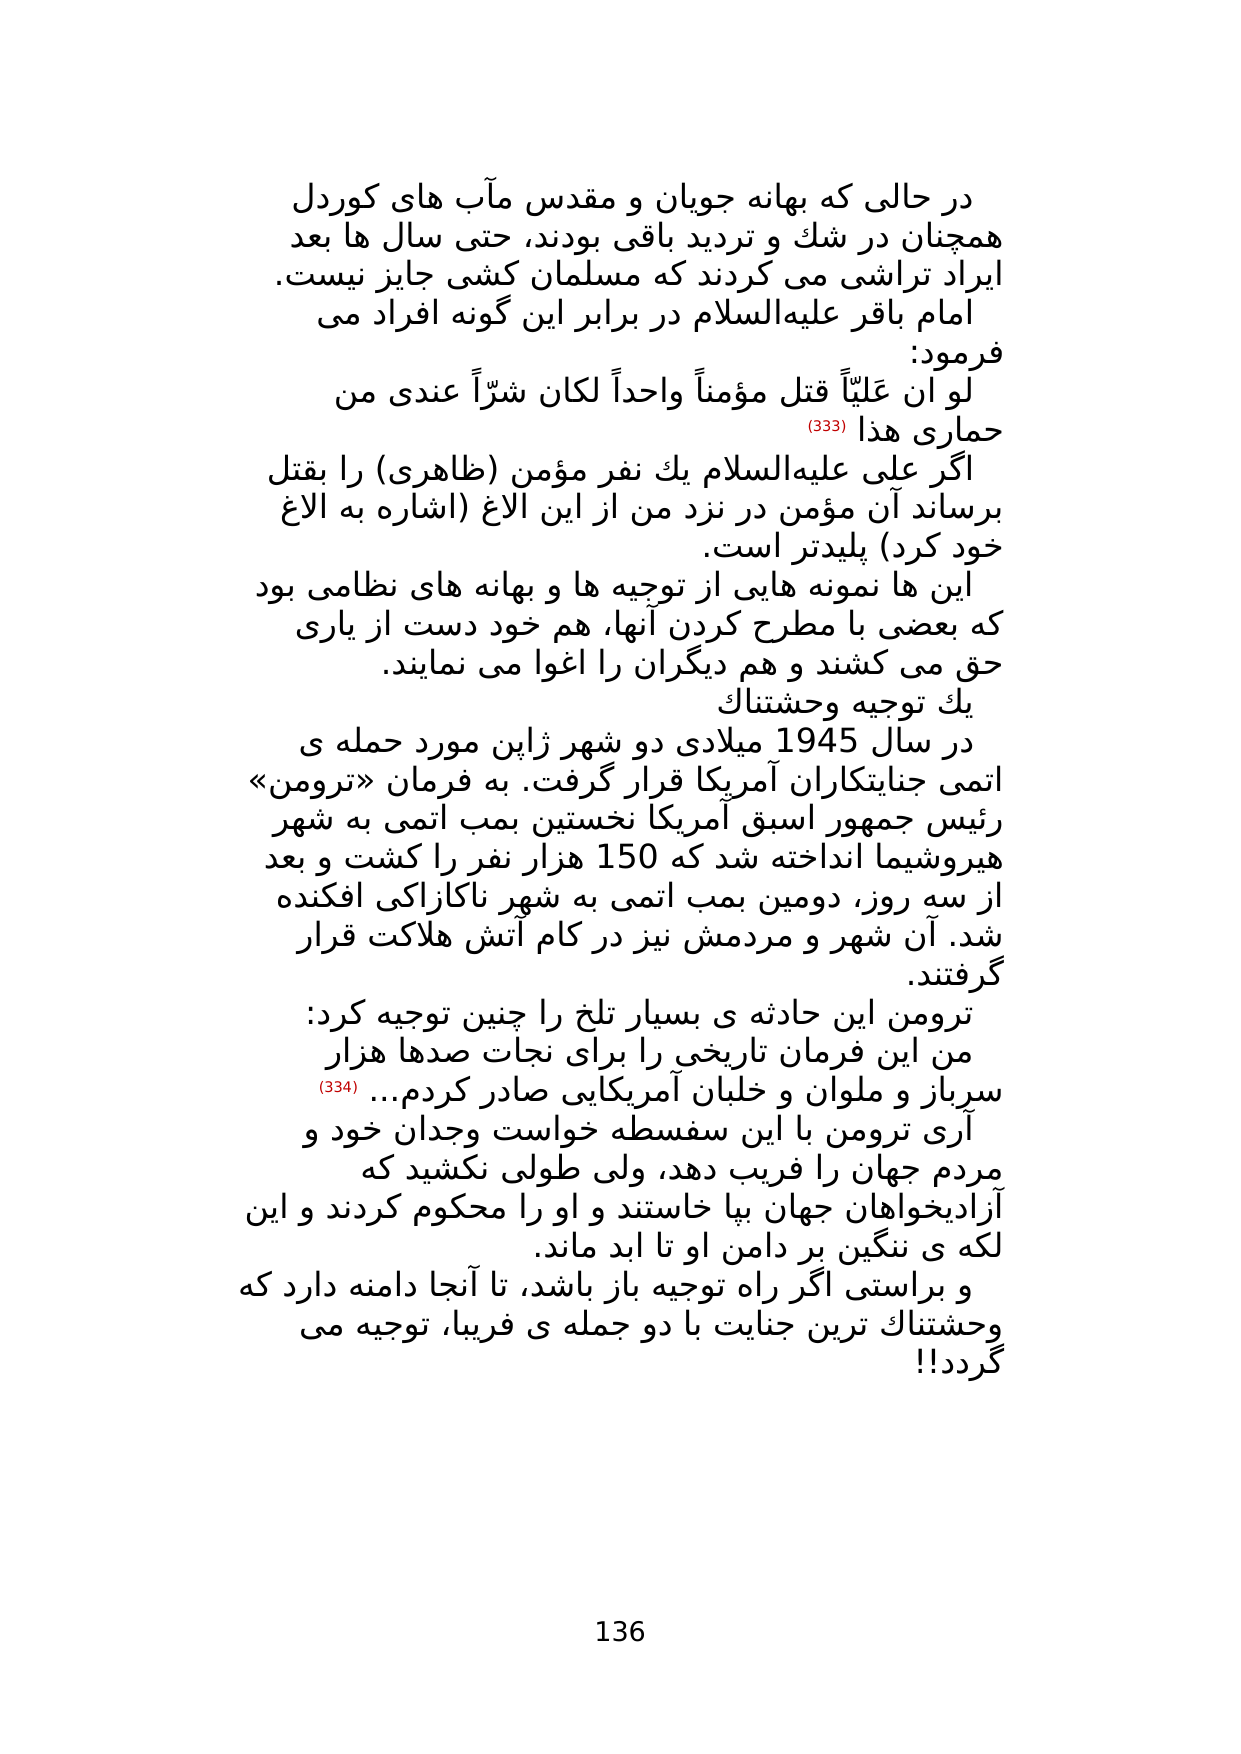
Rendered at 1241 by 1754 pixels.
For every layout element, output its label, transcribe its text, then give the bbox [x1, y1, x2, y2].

text اين ها نمونه هايى از توجيه ها و بهانه هاى نظامى بود كه بعضى با مطرح كردن آنها، هم خود دست از يارى حق مى كشند و هم ديگران را اغوا مى نمايند. [236, 566, 1004, 682]
text يك توجيه وحشتناك [236, 682, 1004, 721]
text در حالى كه بهانه جويان و مقدس مآب هاى كوردل همچنان در شك و ترديد باقى بودند، حتى سال ها بعد ايراد تراشى مى كردند كه مسلمان كشى جايز نيست. [236, 177, 1004, 294]
text اگر على عليه‌السلام يك نفر مؤمن (ظاهرى) را بقتل برساند آن مؤمن در نزد من از اين الاغ (اشاره به الاغ خود كرد) پليدتر است. [236, 449, 1004, 566]
text ترومن اين حادثه ى بسيار تلخ را چنين توجيه كرد: [236, 993, 1004, 1032]
text لو ان عَليّاً قتل مؤمناً واحداً لكان شرّاً عندى من حمارى هذا (333) [236, 371, 1004, 449]
text و براستى اگر راه توجيه باز باشد، تا آنجا دامنه دارد كه وحشتناك ترين جنايت با دو جمله ى فريبا، توجيه مى گردد!! [236, 1265, 1004, 1382]
text آرى ترومن با اين سفسطه خواست وجدان خود و مردم جهان را فريب دهد، ولى طولى نكشيد كه آزاديخواهان جهان بپا خاستند و او را محكوم كردند و اين لكه ى ننگين بر دامن او تا ابد ماند. [236, 1110, 1004, 1265]
text امام باقر عليه‌السلام در برابر اين گونه افراد مى فرمود: [236, 294, 1004, 371]
text من اين فرمان تاريخى را براى نجات صدها هزار سرباز و ملوان و خلبان آمريكايى صادر كردم... (334) [236, 1032, 1004, 1110]
text در سال 1945 ميلادى دو شهر ژاپن مورد حمله ى اتمى جنايتكاران آمريكا قرار گرفت. به فرمان «ترومن» رئيس جمهور اسبق آمريكا نخستين بمب اتمى به شهر هيروشيما انداخته شد كه 150 هزار نفر را كشت و بعد از سه روز، دومين بمب اتمى به شهر ناكازاكى افكنده شد. آن شهر و مردمش نيز در كام آتش هلاكت قرار گرفتند. [236, 721, 1004, 993]
